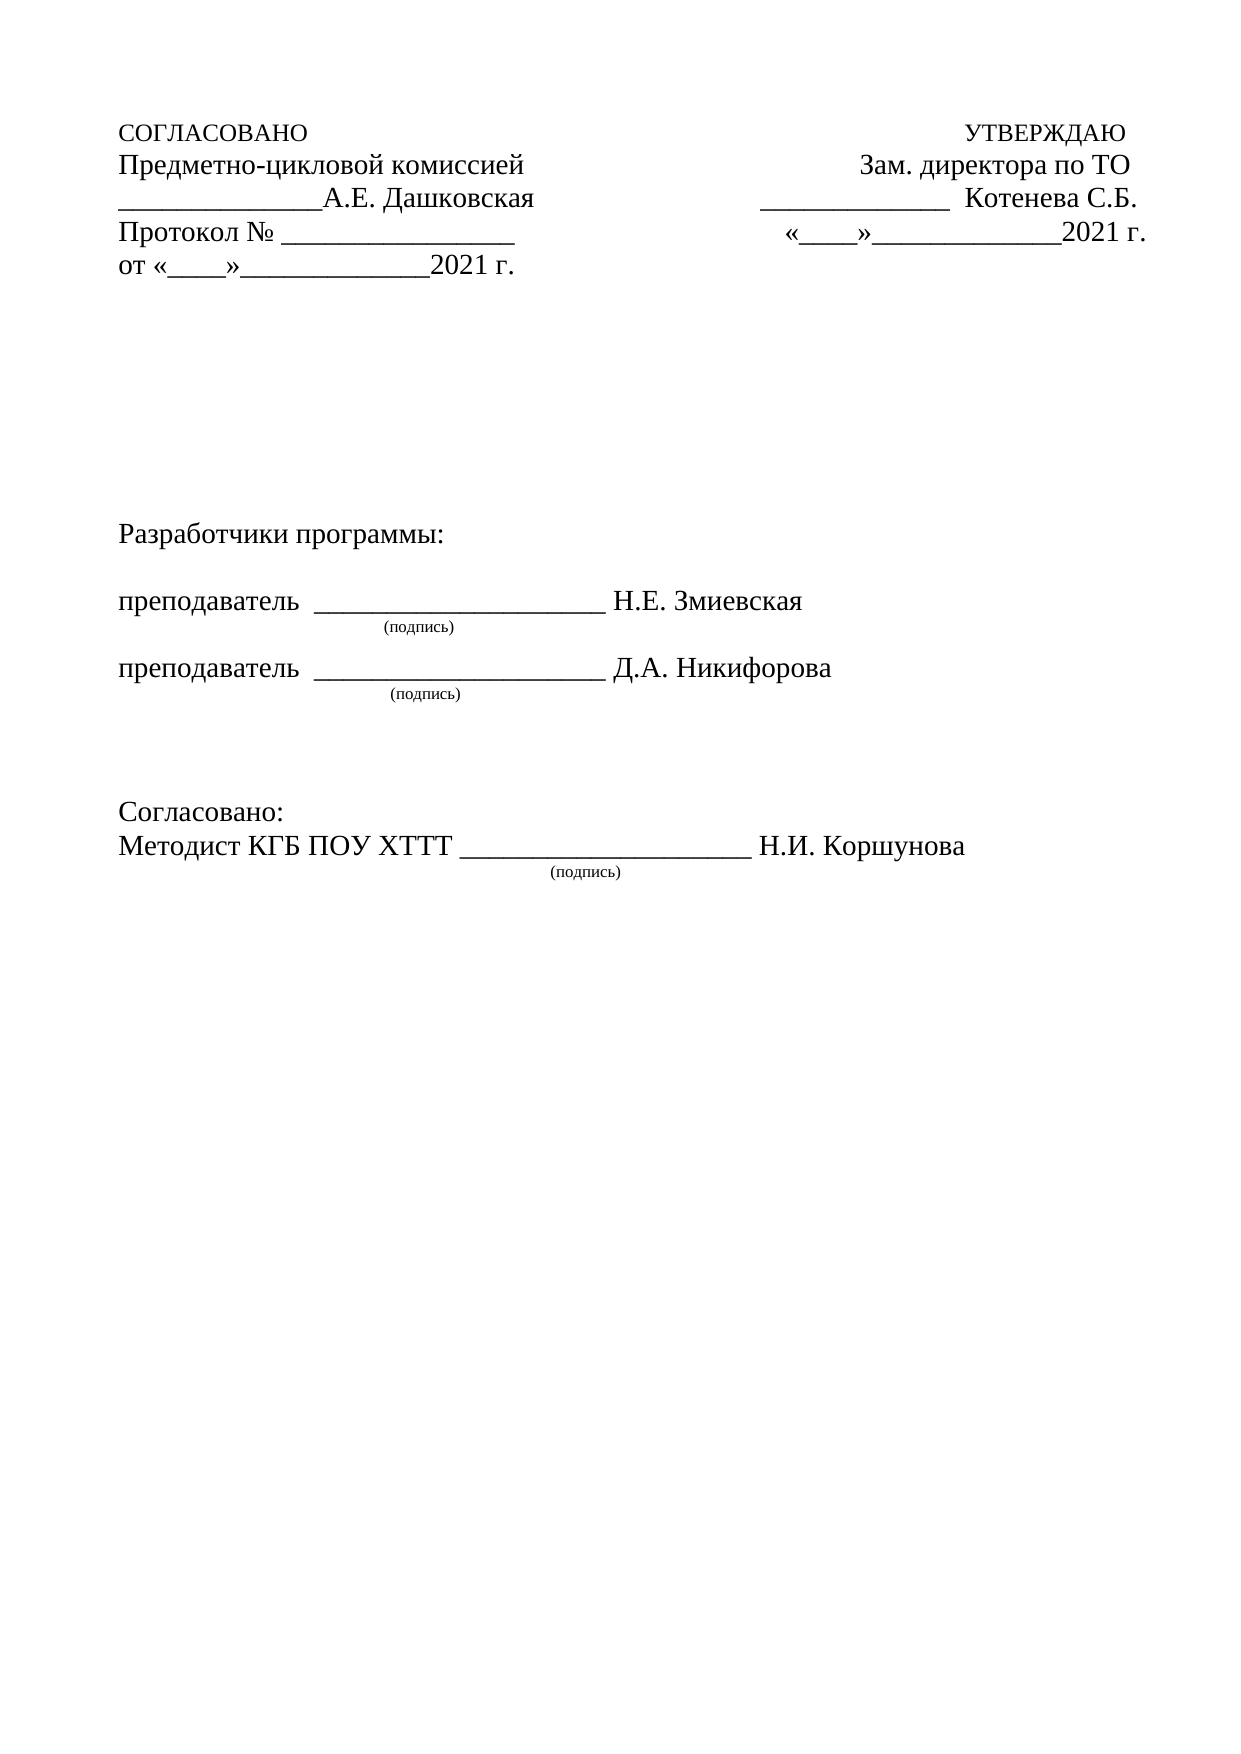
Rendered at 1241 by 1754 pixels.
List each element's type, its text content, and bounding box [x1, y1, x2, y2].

text преподаватель ____________________ Н.Е. Змиевская [118, 583, 1152, 616]
text Согласовано: [118, 794, 1152, 828]
text СОГЛАСОВАНО УТВЕРЖДАЮ [118, 118, 1152, 147]
text (подпись) [118, 683, 1152, 717]
text Предметно-цикловой комиссией Зам. директора по ТО [118, 147, 1152, 180]
text преподаватель ____________________ Д.А. Никифорова [118, 650, 1152, 683]
text Протокол № ________________ «____»_____________2021 г. [118, 214, 1152, 247]
text (подпись) [118, 862, 1152, 895]
text Методист КГБ ПОУ ХТТТ ____________________ Н.И. Коршунова [118, 828, 1152, 862]
text от «____»_____________2021 г. [118, 247, 1152, 281]
text ______________А.Е. Дашковская _____________ Котенева С.Б. [118, 180, 1152, 214]
text (подпись) [118, 616, 1152, 650]
text Разработчики программы: [118, 516, 1152, 549]
